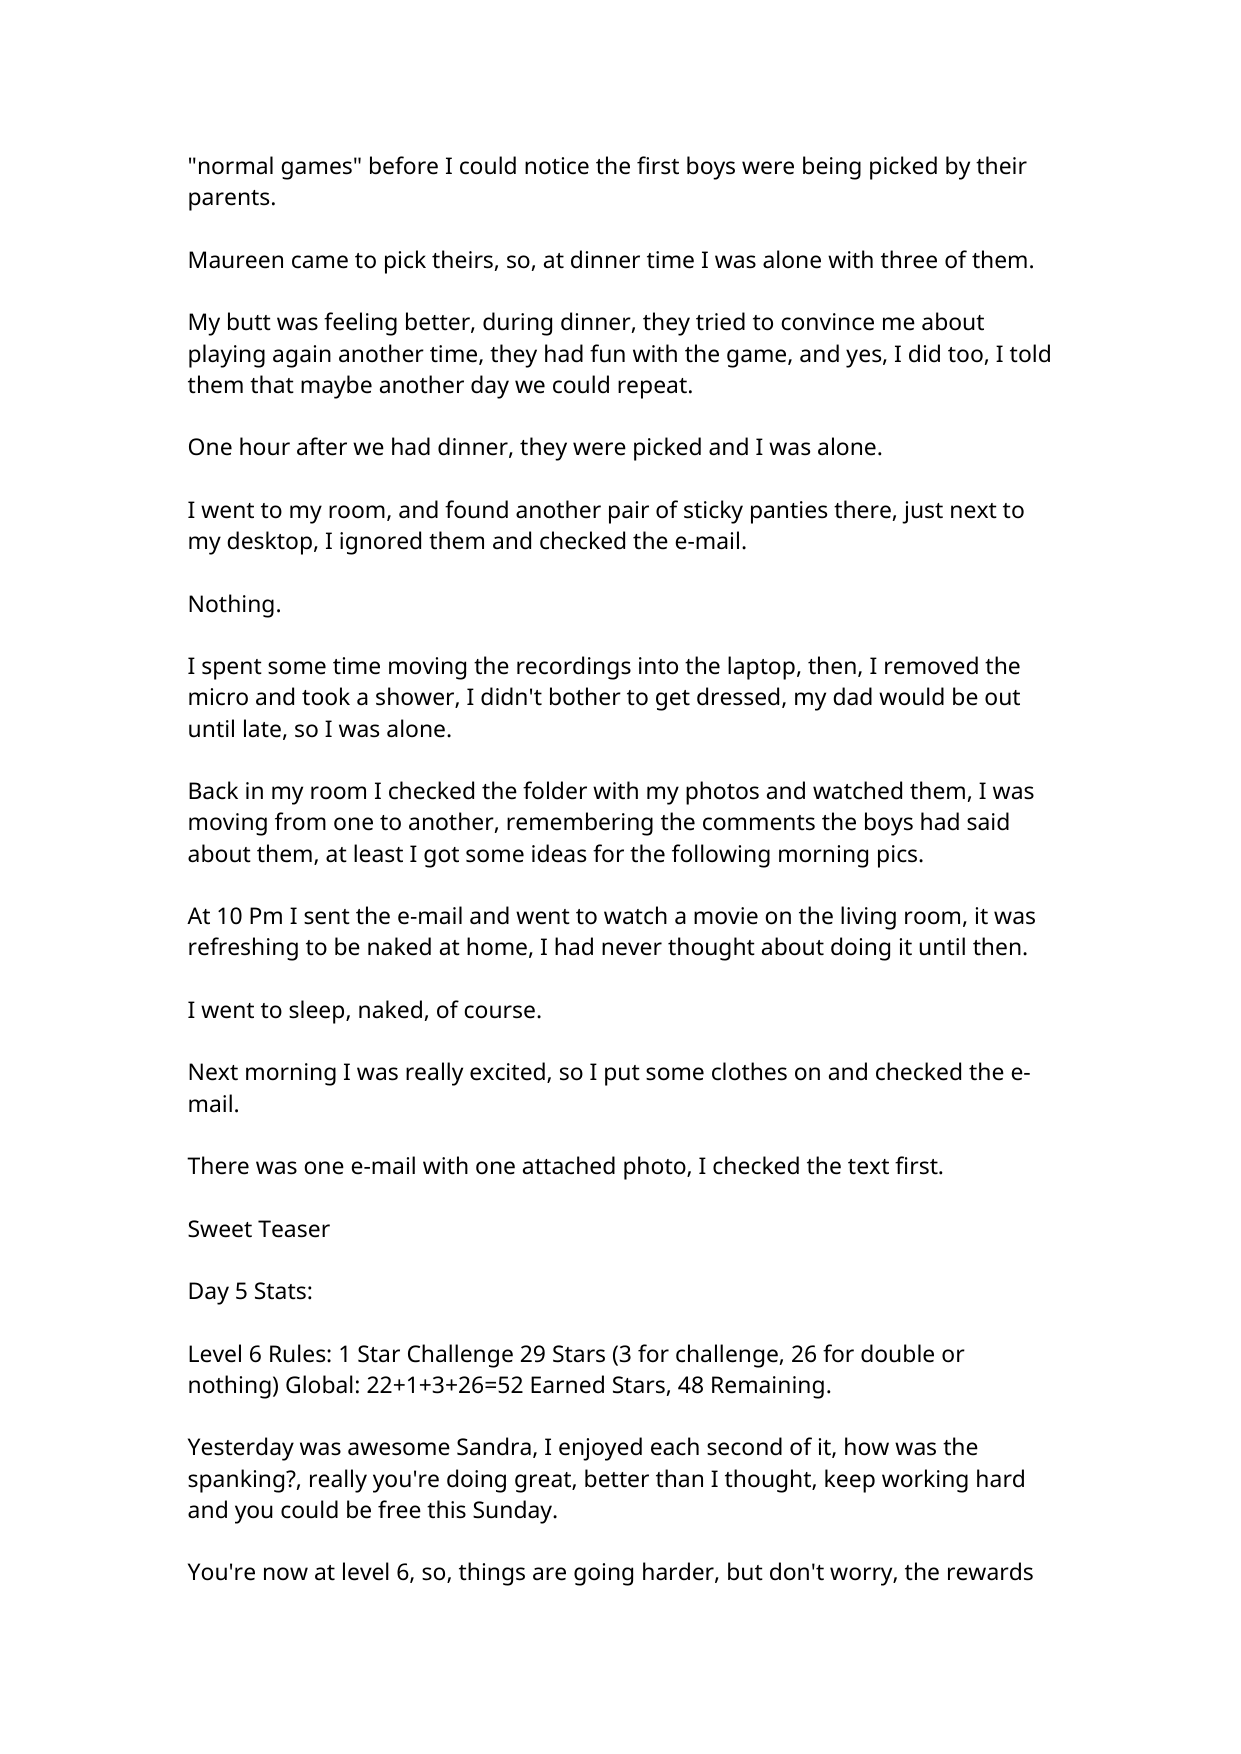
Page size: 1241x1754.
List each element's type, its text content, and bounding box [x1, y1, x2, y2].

text Maureen came to pick theirs, so, at dinner time I was alone with three of them. [187, 244, 1053, 275]
text I went to sleep, naked, of course. [187, 994, 1053, 1025]
text Yesterday was awesome Sandra, I enjoyed each second of it, how was the spanking?, really you're doing great, better than I thought, keep working hard and you could be free this Sunday. [187, 1431, 1053, 1525]
text Back in my room I checked the folder with my photos and watched them, I was moving from one to another, remembering the comments the boys had said about them, at least I got some ideas for the following morning pics. [187, 775, 1053, 869]
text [187, 150, 1053, 212]
text Day 5 Stats: [187, 1275, 1053, 1306]
text Nothing. [187, 587, 1053, 619]
text At 10 Pm I sent the e-mail and went to watch a movie on the living room, it was refreshing to be naked at home, I had never thought about doing it until then. [187, 900, 1053, 962]
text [187, 1556, 1053, 1587]
text I went to my room, and found another pair of sticky panties there, just next to my desktop, I ignored them and checked the e-mail. [187, 494, 1053, 556]
text Next morning I was really excited, so I put some clothes on and checked the e-mail. [187, 1056, 1053, 1119]
text There was one e-mail with one attached photo, I checked the text first. [187, 1150, 1053, 1181]
text I spent some time moving the recordings into the laptop, then, I removed the micro and took a shower, I didn't bother to get dressed, my dad would be out until late, so I was alone. [187, 650, 1053, 744]
text Level 6 Rules: 1 Star Challenge 29 Stars (3 for challenge, 26 for double or nothing) Global: 22+1+3+26=52 Earned Stars, 48 Remaining. [187, 1337, 1053, 1400]
text Sweet Teaser [187, 1212, 1053, 1244]
text One hour after we had dinner, they were picked and I was alone. [187, 431, 1053, 462]
text My butt was feeling better, during dinner, they tried to convince me about playing again another time, they had fun with the game, and yes, I did too, I told them that maybe another day we could repeat. [187, 306, 1053, 400]
